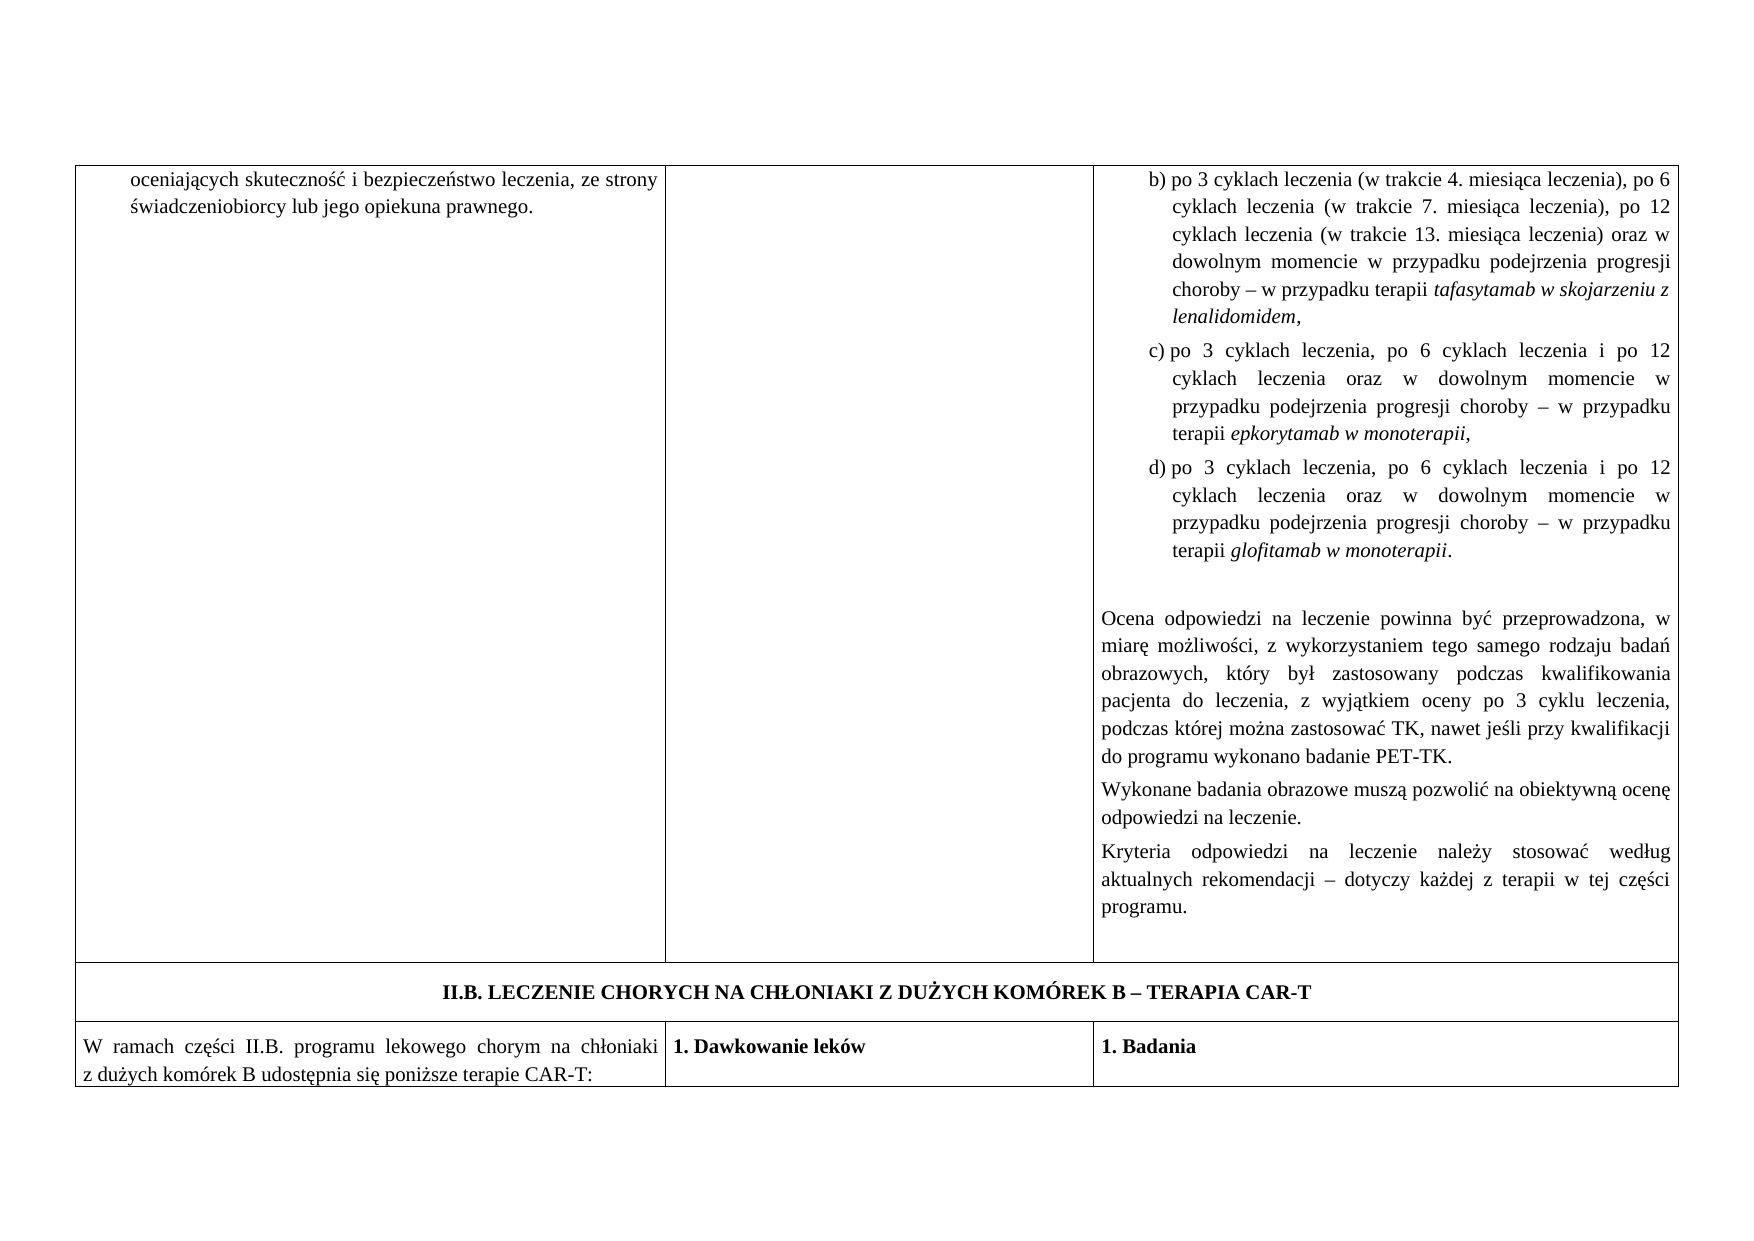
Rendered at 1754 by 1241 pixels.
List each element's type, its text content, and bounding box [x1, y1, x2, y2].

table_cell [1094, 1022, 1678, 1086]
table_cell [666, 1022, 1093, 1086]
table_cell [666, 166, 1093, 962]
table_cell II.B. LECZENIE CHORYCH NA CHŁONIAKI Z DUŻYCH KOMÓREK B – TERAPIA CAR-T [76, 963, 1678, 1021]
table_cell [76, 166, 665, 962]
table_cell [1094, 166, 1678, 962]
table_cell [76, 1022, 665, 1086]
